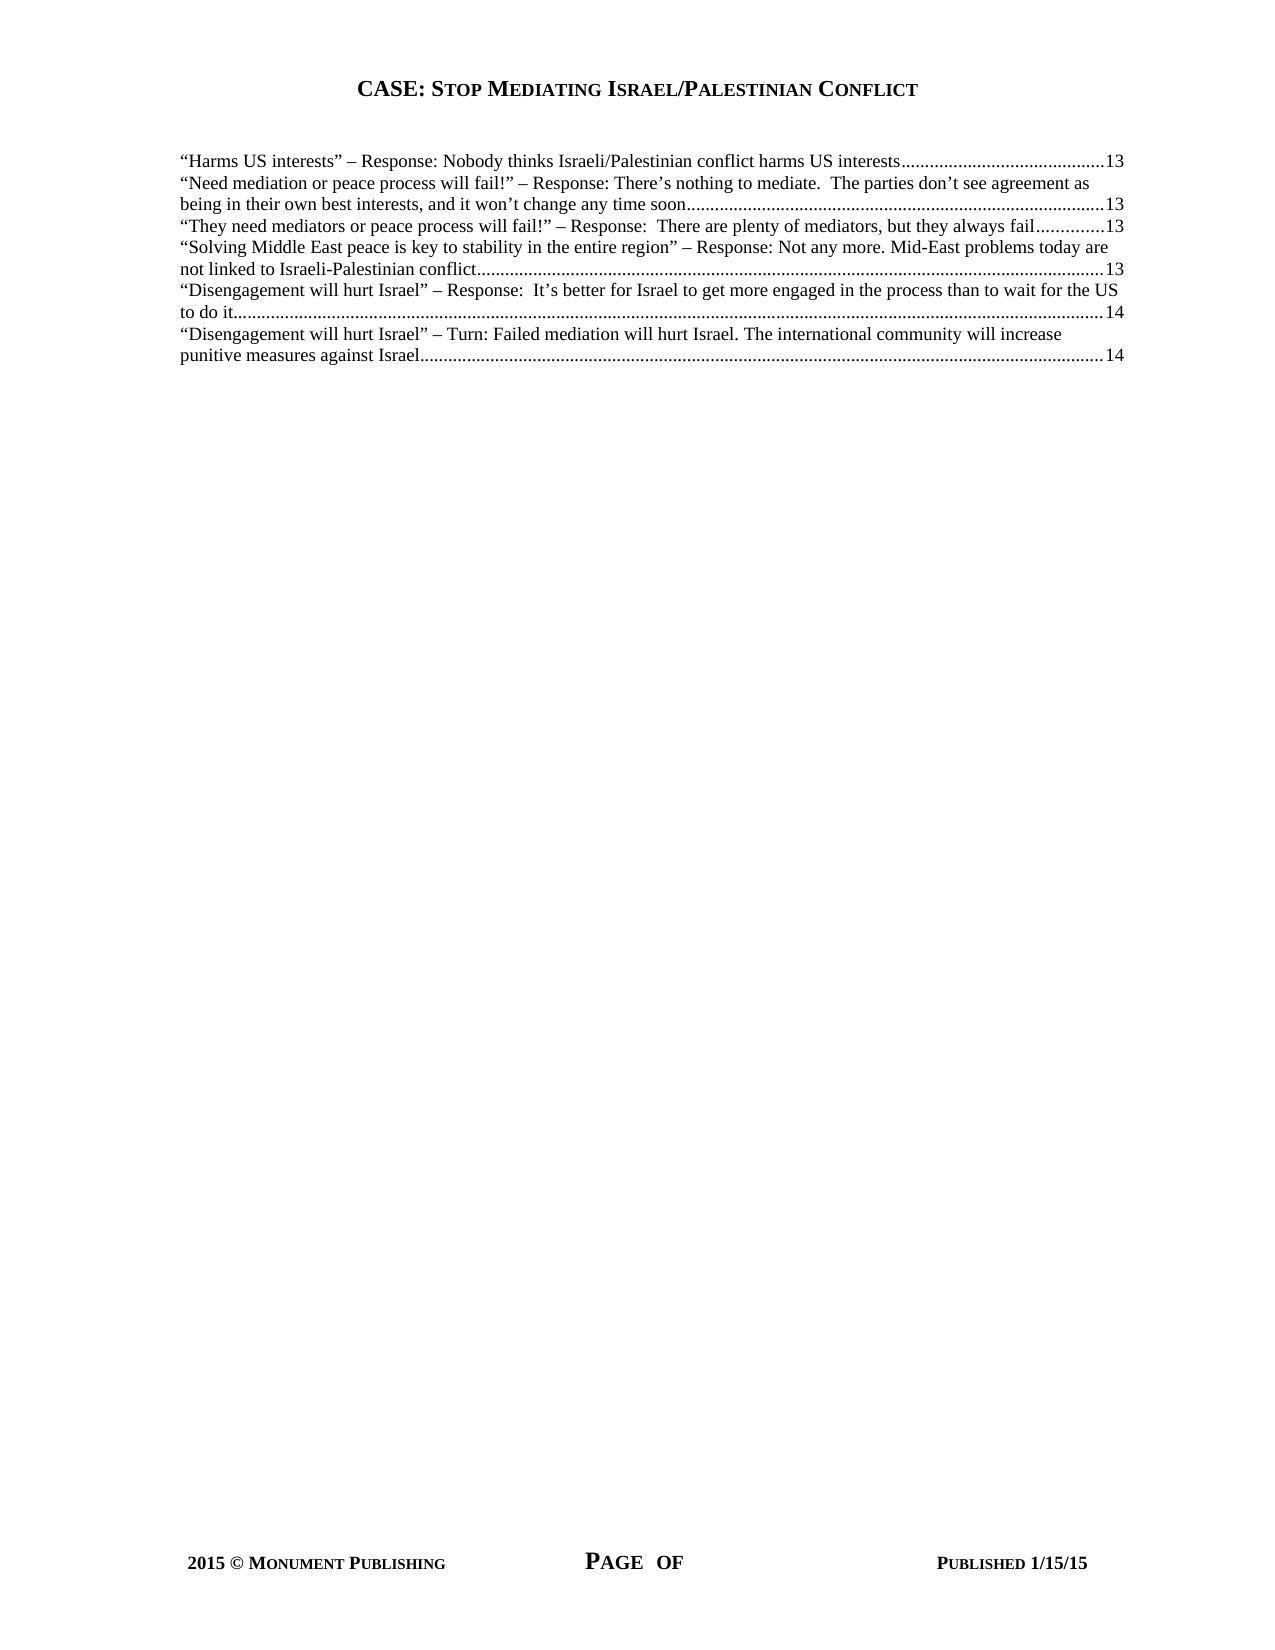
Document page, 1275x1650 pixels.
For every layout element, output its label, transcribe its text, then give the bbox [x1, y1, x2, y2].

text “Disengagement will hurt Israel” – Turn: Failed mediation will hurt Israel. The international community will increase punitive measures against Israel 14 [180, 322, 1125, 366]
text “They need mediators or peace process will fail!” – Response: There are plenty of mediators, but they always fail 13 [180, 215, 1125, 236]
text “Solving Middle East peace is key to stability in the entire region” – Response: Not any more. Mid-East problems today are not linked to Israeli-Palestinian conflict 13 [180, 236, 1125, 279]
text “Disengagement will hurt Israel” – Response: It’s better for Israel to get more engaged in the process than to wait for the US to do it. 14 [238, 279, 1125, 322]
text “Need mediation or peace process will fail!” – Response: There’s nothing to mediate. The parties don’t see agreement as being in their own best interests, and it won’t change any time soon 13 [180, 172, 1125, 215]
text “Harms US interests” – Response: Nobody thinks Israeli/Palestinian conflict harms US interests 13 [180, 150, 1125, 172]
